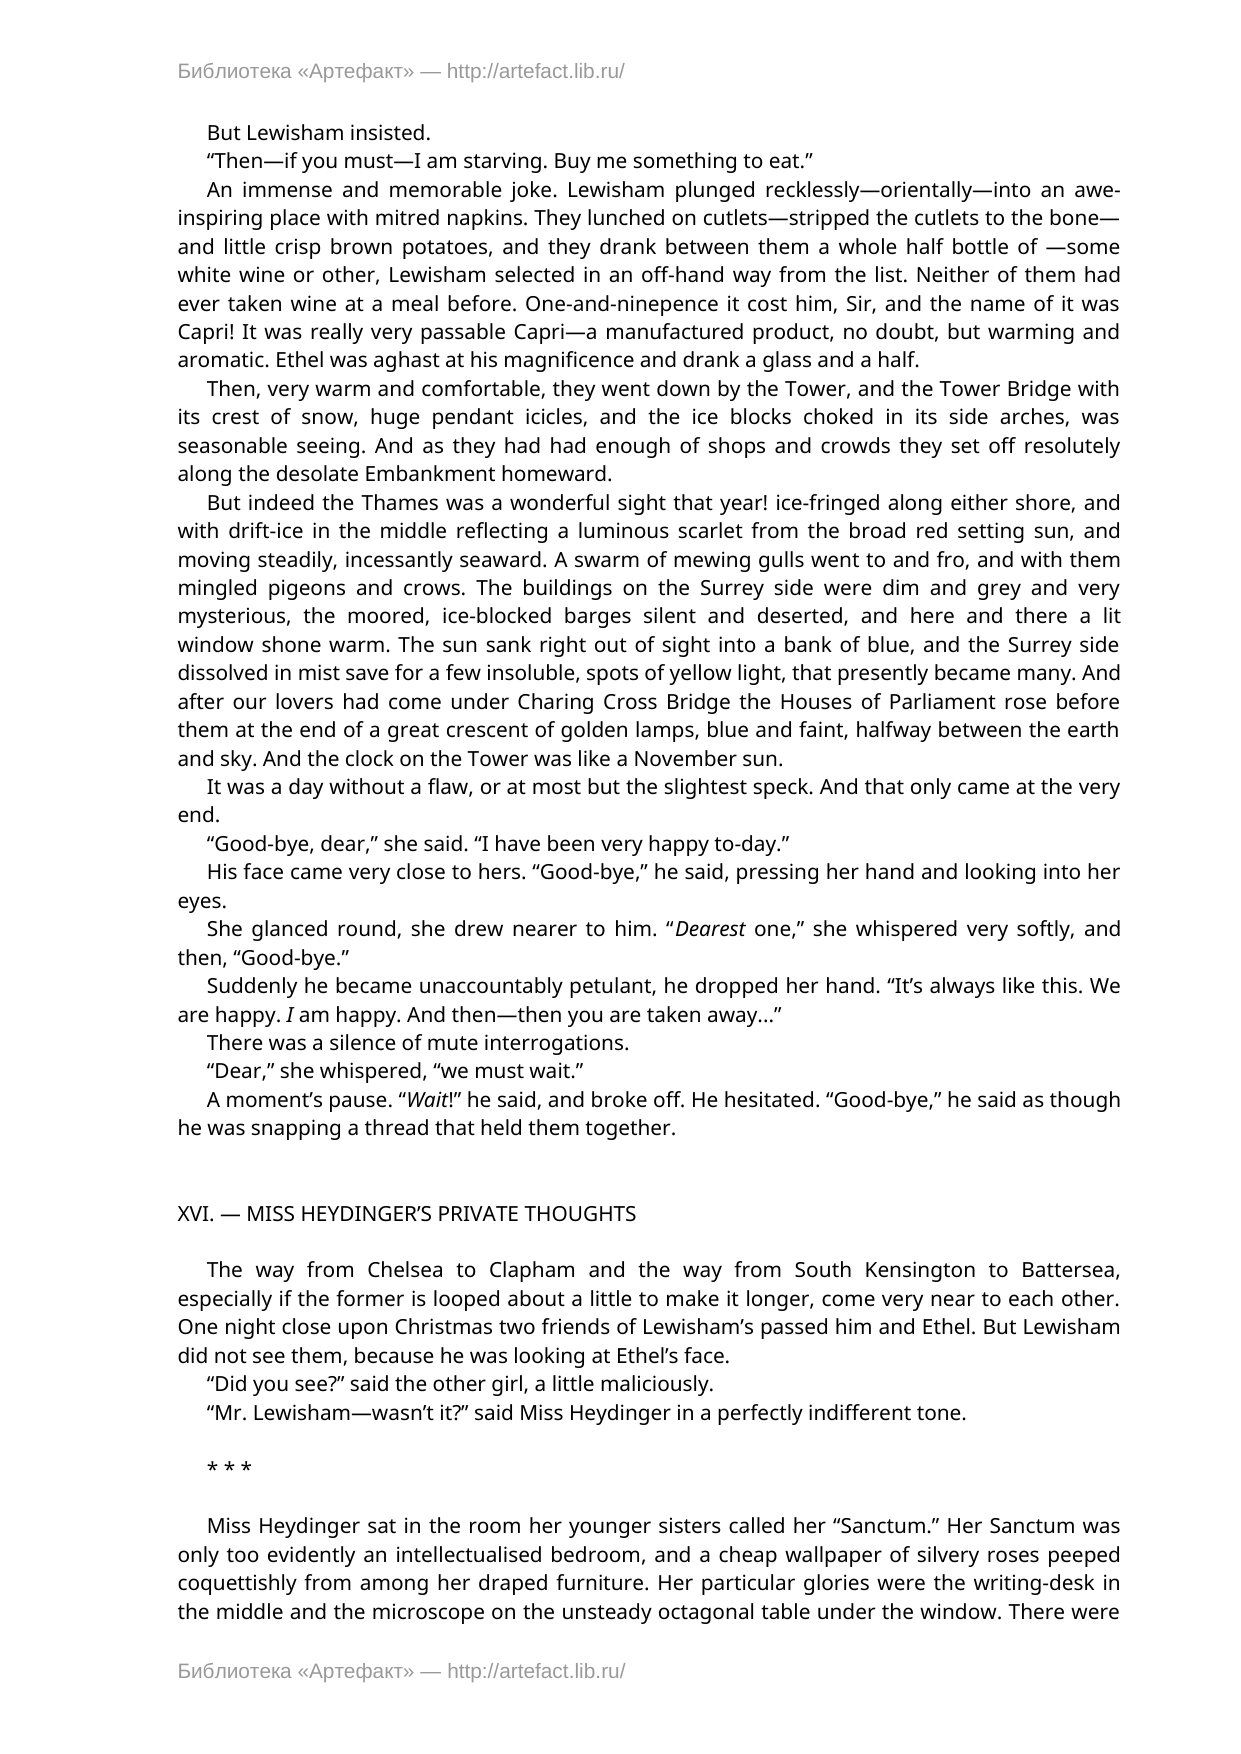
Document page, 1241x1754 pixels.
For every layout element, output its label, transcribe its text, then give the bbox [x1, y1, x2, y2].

text “Mr. Lewisham—wasn’t it?” said Miss Heydinger in a perfectly indifferent tone. [177, 1398, 1122, 1426]
text She glanced round, she drew nearer to him. “Dearest one,” she whispered very softly, and then, “Good-bye.” [177, 914, 1122, 971]
text “Then—if you must—I am starving. Buy me something to eat.” [177, 147, 1122, 175]
text “Dear,” she whispered, “we must wait.” [177, 1057, 1122, 1085]
text An immense and memorable joke. Lewisham plunged recklessly—orientally—into an awe-inspiring place with mitred napkins. They lunched on cutlets—stripped the cutlets to the bone—and little crisp brown potatoes, and they drank between them a whole half bottle of —some white wine or other, Lewisham selected in an off-hand way from the list. Neither of them had ever taken wine at a meal before. One-and-ninepence it cost him, Sir, and the name of it was Capri! It was really very passable Capri—a manufactured product, no doubt, but warming and aromatic. Ethel was aghast at his magnificence and drank a glass and a half. [177, 175, 1122, 374]
text “Good-bye, dear,” she said. “I have been very happy to-day.” [177, 829, 1122, 857]
text “Did you see?” said the other girl, a little maliciously. [177, 1369, 1122, 1398]
subtitle XVI. — MISS HEYDINGER’S PRIVATE THOUGHTS [177, 1199, 1122, 1227]
text It was a day without a flaw, or at most but the slightest speck. And that only came at the very end. [177, 772, 1122, 829]
text * * * [177, 1455, 1122, 1483]
text But indeed the Thames was a wonderful sight that year! ice-fringed along either shore, and with drift-ice in the middle reflecting a luminous scarlet from the broad red setting sun, and moving steadily, incessantly seaward. A swarm of mewing gulls went to and fro, and with them mingled pigeons and crows. The buildings on the Surrey side were dim and grey and very mysterious, the moored, ice-blocked barges silent and deserted, and here and there a lit window shone warm. The sun sank right out of sight into a bank of blue, and the Surrey side dissolved in mist save for a few insoluble, spots of yellow light, that presently became many. And after our lovers had come under Charing Cross Bridge the Houses of Parliament rose before them at the end of a great crescent of golden lamps, blue and faint, halfway between the earth and sky. And the clock on the Tower was like a November sun. [177, 488, 1122, 772]
text Suddenly he became unaccountably petulant, he dropped her hand. “It’s always like this. We are happy. I am happy. And then—then you are taken away...” [177, 971, 1122, 1028]
text There was a silence of mute interrogations. [177, 1028, 1122, 1057]
text A moment’s pause. “Wait!” he said, and broke off. He hesitated. “Good-bye,” he said as though he was snapping a thread that held them together. [177, 1085, 1122, 1142]
text The way from Chelsea to Clapham and the way from South Kensington to Battersea, especially if the former is looped about a little to make it longer, come very near to each other. One night close upon Christmas two friends of Lewisham’s passed him and Ethel. But Lewisham did not see them, because he was looking at Ethel’s face. [177, 1256, 1122, 1369]
text Then, very warm and comfortable, they went down by the Tower, and the Tower Bridge with its crest of snow, huge pendant icicles, and the ice blocks choked in its side arches, was seasonable seeing. And as they had had enough of shops and crowds they set off resolutely along the desolate Embankment homeward. [177, 374, 1122, 488]
text But Lewisham insisted. [177, 118, 1122, 147]
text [177, 1512, 1122, 1625]
text His face came very close to hers. “Good-bye,” he said, pressing her hand and looking into her eyes. [177, 857, 1122, 914]
